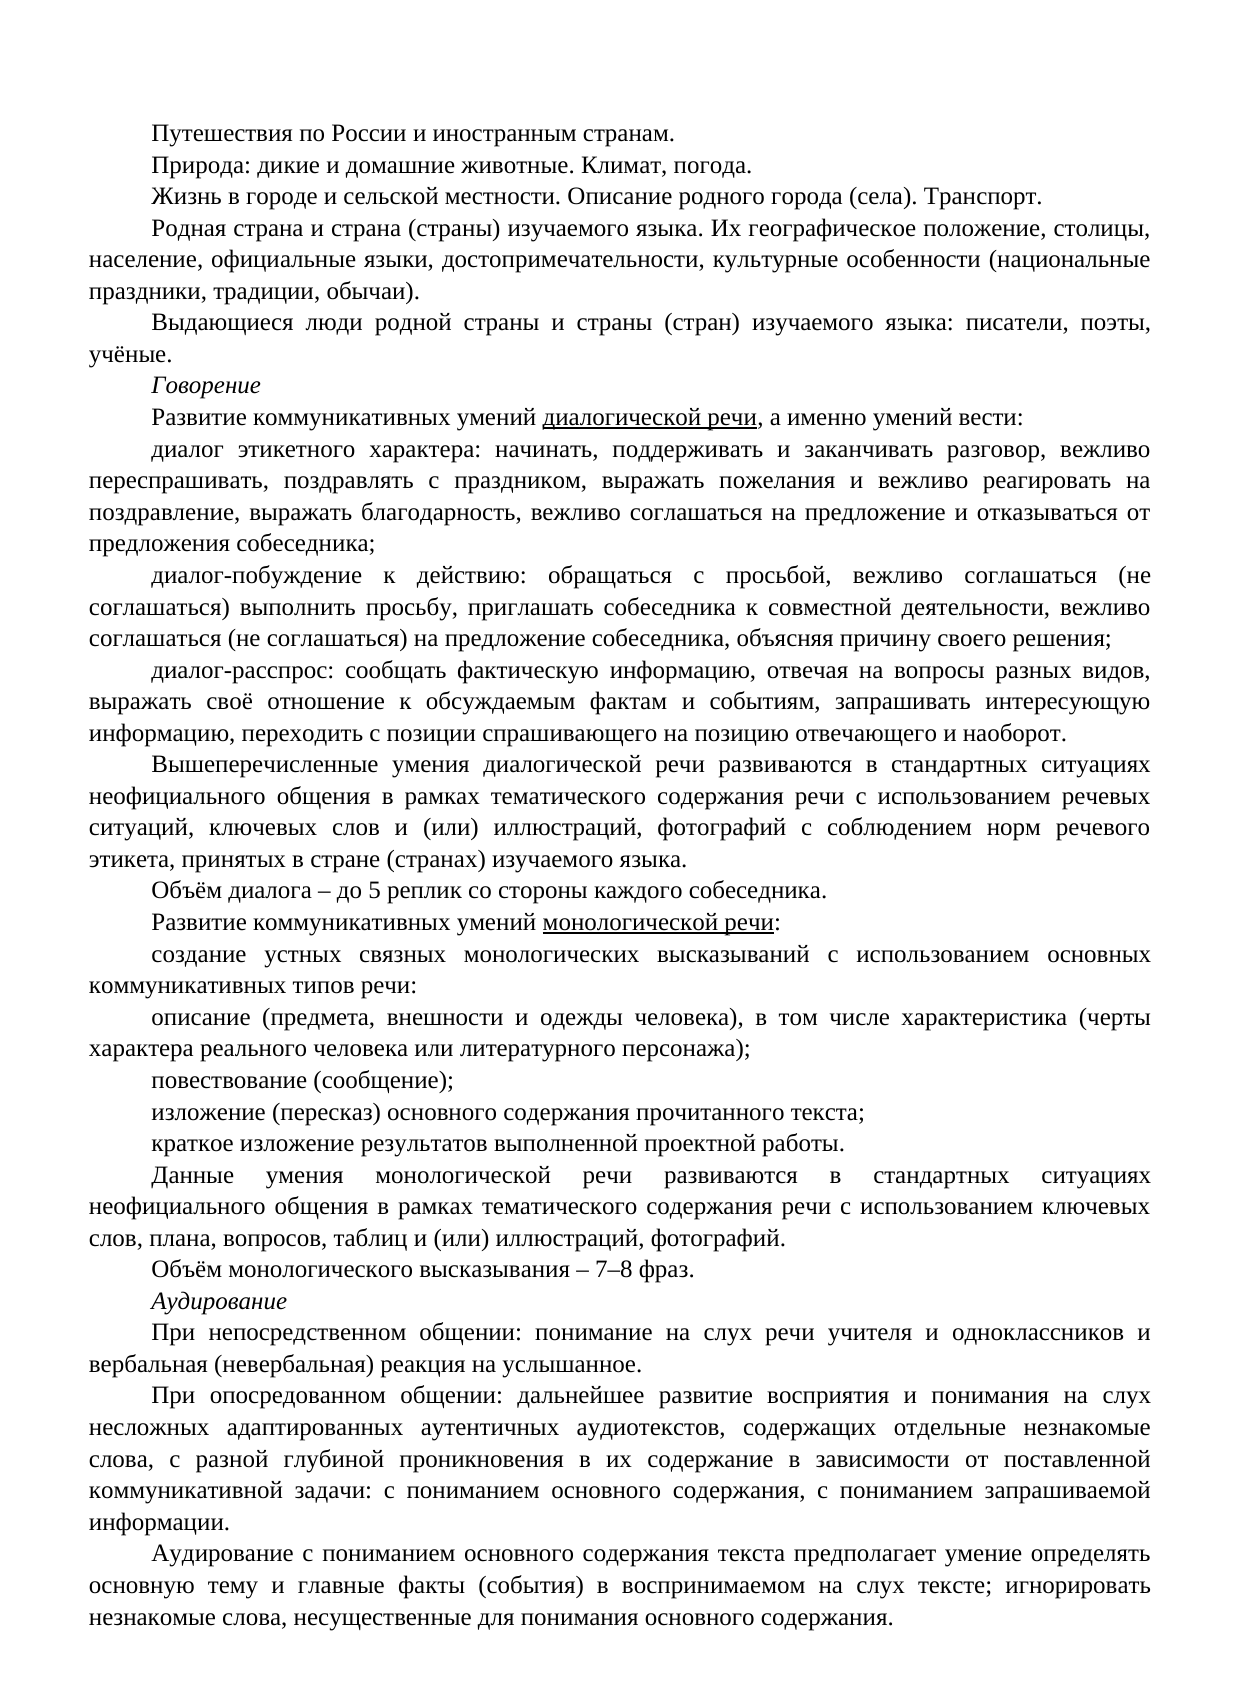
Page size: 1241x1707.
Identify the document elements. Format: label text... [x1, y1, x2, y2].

text Аудирование с пониманием основного содержания текста предполагает умение определять основную тему и главные факты (события) в воспринимаемом на слух тексте; игнорировать незнакомые слова, несущественные для понимания основного содержания. [89, 1538, 1152, 1630]
text Развитие коммуникативных умений монологической речи: [89, 907, 1152, 936]
text Говорение [89, 371, 1152, 399]
text диалог-расспрос: сообщать фактическую информацию, отвечая на вопросы разных видов, выражать своё отношение к обсуждаемым фактам и событиям, запрашивать интересующую информацию, переходить с позиции спрашивающего на позицию отвечающего и наоборот. [89, 655, 1152, 747]
text Объём монологического высказывания – 7–8 фраз. [89, 1254, 1152, 1283]
text При непосредственном общении: понимание на слух речи учителя и одноклассников и вербальная (невербальная) реакция на услышанное. [89, 1317, 1152, 1378]
text Путешествия по России и иностранным странам. [89, 118, 1152, 147]
text диалог этикетного характера: начинать, поддерживать и заканчивать разговор, вежливо переспрашивать, поздравлять с праздником, выражать пожелания и вежливо реагировать на поздравление, выражать благодарность, вежливо соглашаться на предложение и отказываться от предложения собеседника; [89, 434, 1152, 557]
text Выдающиеся люди родной страны и страны (стран) изучаемого языка: писатели, поэты, учёные. [89, 307, 1152, 368]
text краткое изложение результатов выполненной проектной работы. [89, 1128, 1152, 1157]
text Вышеперечисленные умения диалогической речи развиваются в стандартных ситуациях неофициального общения в рамках тематического содержания речи с использованием речевых ситуаций, ключевых слов и (или) иллюстраций, фотографий с соблюдением норм речевого этикета, принятых в стране (странах) изучаемого языка. [89, 749, 1152, 873]
text изложение (пересказ) основного содержания прочитанного текста; [89, 1097, 1152, 1125]
text При опосредованном общении: дальнейшее развитие восприятия и понимания на слух несложных адаптированных аутентичных аудиотекстов, содержащих отдельные незнакомые слова, с разной глубиной проникновения в их содержание в зависимости от поставленной коммуникативной задачи: с пониманием основного содержания, с пониманием запрашиваемой информации. [89, 1381, 1152, 1536]
text описание (предмета, внешности и одежды человека), в том числе характеристика (черты характера реального человека или литературного персонажа); [89, 1002, 1152, 1062]
text Жизнь в городе и сельской местности. Описание родного города (села). Транспорт. [89, 181, 1152, 210]
text Аудирование [89, 1286, 1152, 1315]
text Родная страна и страна (страны) изучаемого языка. Их географическое положение, столицы, население, официальные языки, достопримечательности, культурные особенности (национальные праздники, традиции, обычаи). [89, 213, 1152, 305]
text диалог-побуждение к действию: обращаться с просьбой, вежливо соглашаться (не соглашаться) выполнить просьбу, приглашать собеседника к совместной деятельности, вежливо соглашаться (не соглашаться) на предложение собеседника, объясняя причину своего решения; [89, 560, 1152, 652]
text Природа: дикие и домашние животные. Климат, погода. [89, 150, 1152, 178]
text Данные умения монологической речи развиваются в стандартных ситуациях неофициального общения в рамках тематического содержания речи с использованием ключевых слов, плана, вопросов, таблиц и (или) иллюстраций, фотографий. [89, 1160, 1152, 1252]
text Развитие коммуникативных умений диалогической речи, а именно умений вести: [89, 402, 1152, 431]
text Объём диалога – до 5 реплик со стороны каждого собеседника. [89, 876, 1152, 904]
text повествование (сообщение); [89, 1065, 1152, 1094]
text создание устных связных монологических высказываний с использованием основных коммуникативных типов речи: [89, 939, 1152, 999]
